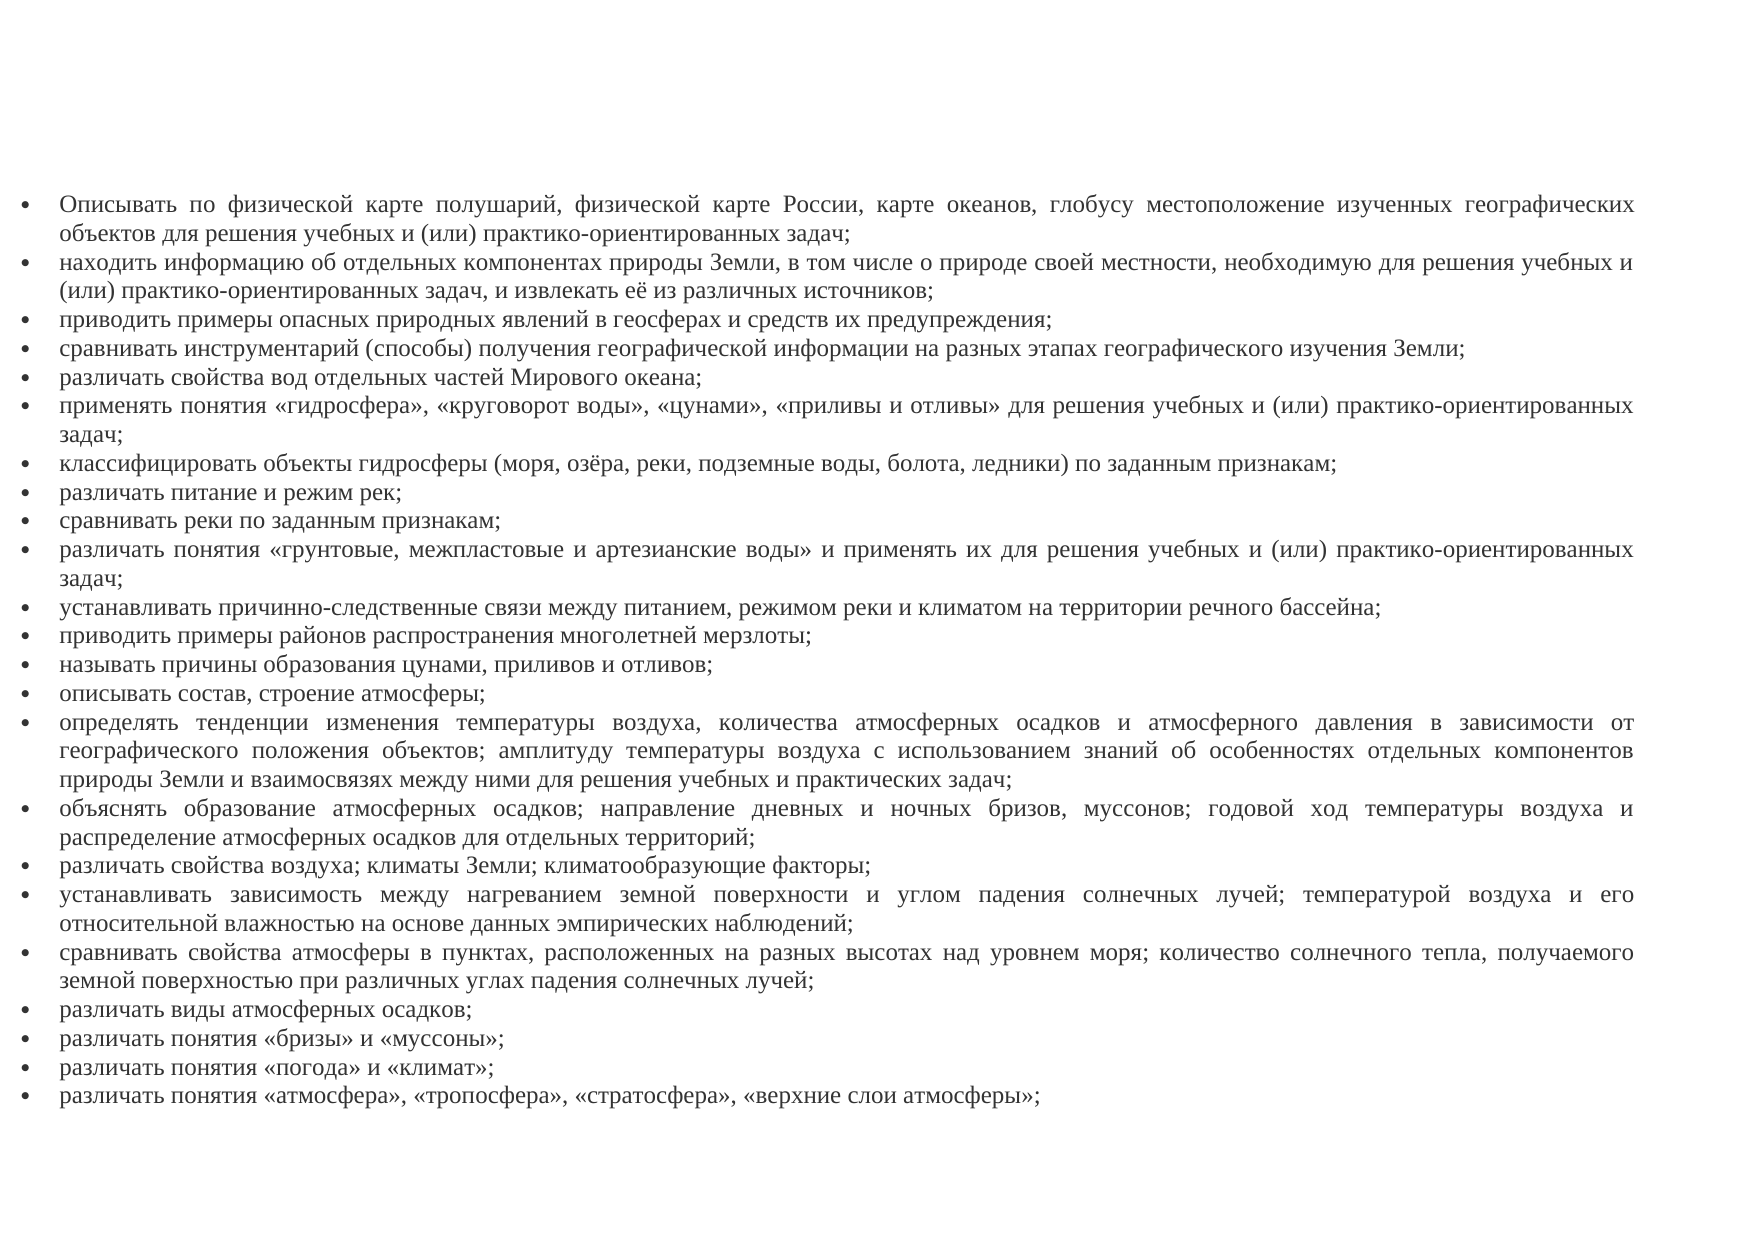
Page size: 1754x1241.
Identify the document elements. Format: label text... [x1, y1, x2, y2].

list определять тенденции изменения температуры воздуха, количества атмосферных осадков и атмосферного давления в зависимости от географического положения объектов; амплитуду температуры воздуха с использованием знаний об особенностях отдельных компонентов природы Земли и взаимосвязях между ними для решения учебных и практических задач; [22, 707, 1636, 793]
list сравнивать свойства атмосферы в пунктах, расположенных на разных высотах над уровнем моря; количество солнечного тепла, получаемого земной поверхностью при различных углах падения солнечных лучей; [22, 937, 1636, 994]
list сравнивать инструментарий (способы) получения географической информации на разных этапах географического изучения Земли; [22, 333, 1636, 362]
list приводить примеры районов распространения многолетней мерзлоты; [22, 621, 1636, 649]
list различать понятия «погода» и «климат»; [22, 1052, 1636, 1081]
list устанавливать причинно-следственные связи между питанием, режимом реки и климатом на территории речного бассейна; [22, 592, 1636, 621]
list различать понятия «атмосфера», «тропосфера», «стратосфера», «верхние слои атмосферы»; [22, 1081, 1636, 1109]
list различать виды атмосферных осадков; [22, 994, 1636, 1023]
list различать понятия «бризы» и «муссоны»; [22, 1023, 1636, 1052]
list различать свойства воздуха; климаты Земли; климатообразующие факторы; [22, 851, 1636, 879]
list классифицировать объекты гидросферы (моря, озёра, реки, подземные воды, болота, ледники) по заданным признакам; [22, 448, 1636, 477]
list различать питание и режим рек; [22, 477, 1636, 506]
list устанавливать зависимость между нагреванием земной поверхности и углом падения солнечных лучей; температурой воздуха и его относительной влажностью на основе данных эмпирических наблюдений; [22, 879, 1636, 937]
list различать понятия «грунтовые, межпластовые и артезианские воды» и применять их для решения учебных и (или) практико-ориентированных задач; [22, 534, 1636, 592]
list Описывать по физической карте полушарий, физической карте России, карте океанов, глобусу местоположение изученных географических объектов для решения учебных и (или) практико-ориентированных задач; [22, 189, 1636, 247]
list описывать состав, строение атмосферы; [22, 678, 1636, 707]
list называть причины образования цунами, приливов и отливов; [22, 649, 1636, 678]
list объяснять образование атмосферных осадков; направление дневных и ночных бризов, муссонов; годовой ход температуры воздуха и распределение атмосферных осадков для отдельных территорий; [22, 793, 1636, 851]
list приводить примеры опасных природных явлений в геосферах и средств их предупреждения; [22, 304, 1636, 333]
list находить информацию об отдельных компонентах природы Земли, в том числе о природе своей местности, необходимую для решения учебных и (или) практико-ориентированных задач, и извлекать её из различных источников; [22, 247, 1636, 304]
list применять понятия «гидросфера», «круговорот воды», «цунами», «приливы и отливы» для решения учебных и (или) практико-ориентированных задач; [22, 391, 1636, 448]
list различать свойства вод отдельных частей Мирового океана; [22, 362, 1636, 391]
list сравнивать реки по заданным признакам; [22, 506, 1636, 534]
